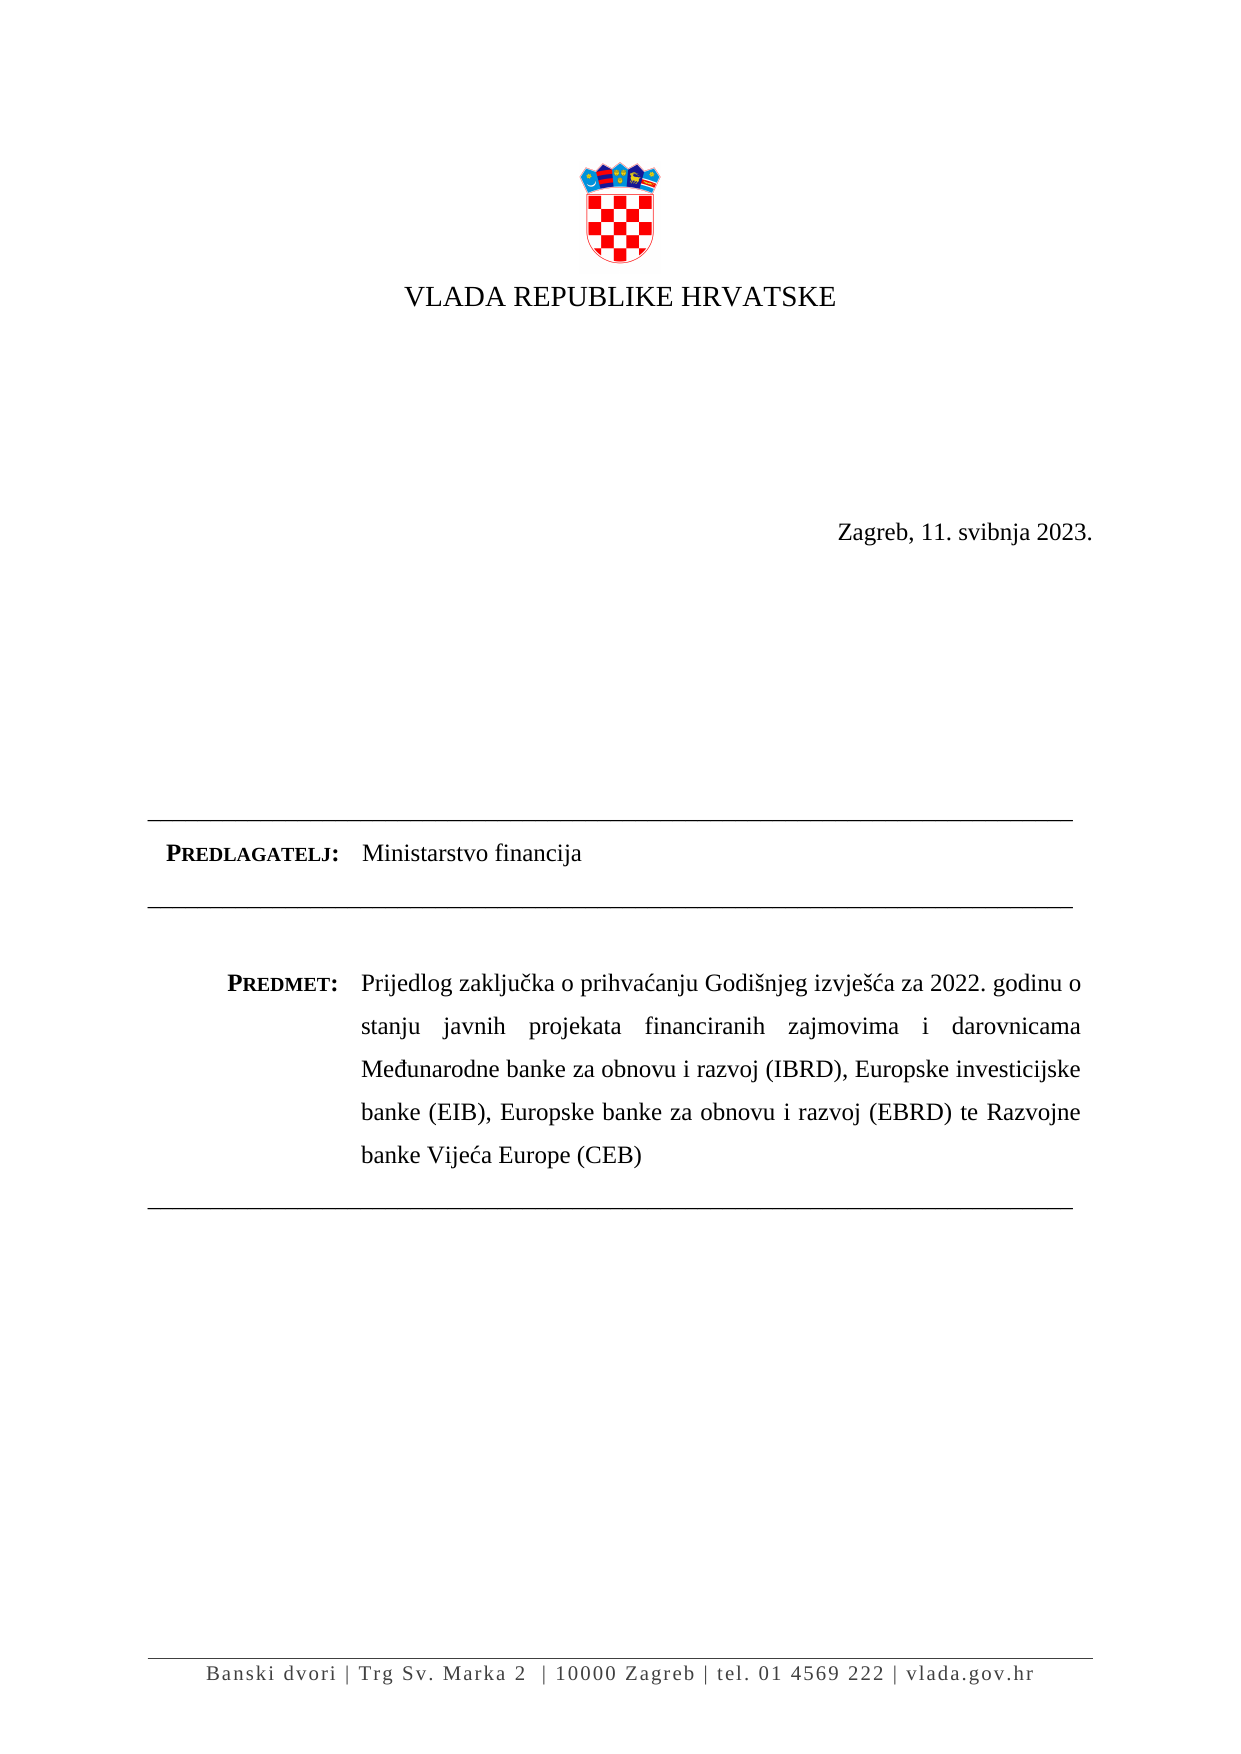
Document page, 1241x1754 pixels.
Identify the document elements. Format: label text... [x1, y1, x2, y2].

table_header Predlagatelj: [148, 839, 351, 882]
table_header Prijedlog zaključka o prihvaćanju Godišnjeg izvješća za 2022. godinu o stanju javnih projekata financiranih zajmovima i darovnicama Međunarodne banke za obnovu i razvoj (IBRD), Europske investicijske banke (EIB), Europske banke za obnovu i razvoj (EBRD) te Razvojne banke Vijeća Europe (CEB) [350, 968, 1093, 1183]
text Zagreb, 11. svibnja 2023. [148, 517, 1093, 545]
table_header Predmet: [148, 968, 349, 1183]
text VLADA REPUBLIKE HRVATSKE [148, 279, 1093, 313]
table_header Ministarstvo financija [351, 839, 1093, 882]
text __________________________________________________________________________ [148, 795, 1093, 824]
picture [578, 161, 662, 274]
text __________________________________________________________________________ [148, 1183, 1093, 1212]
text __________________________________________________________________________ [148, 882, 1093, 910]
